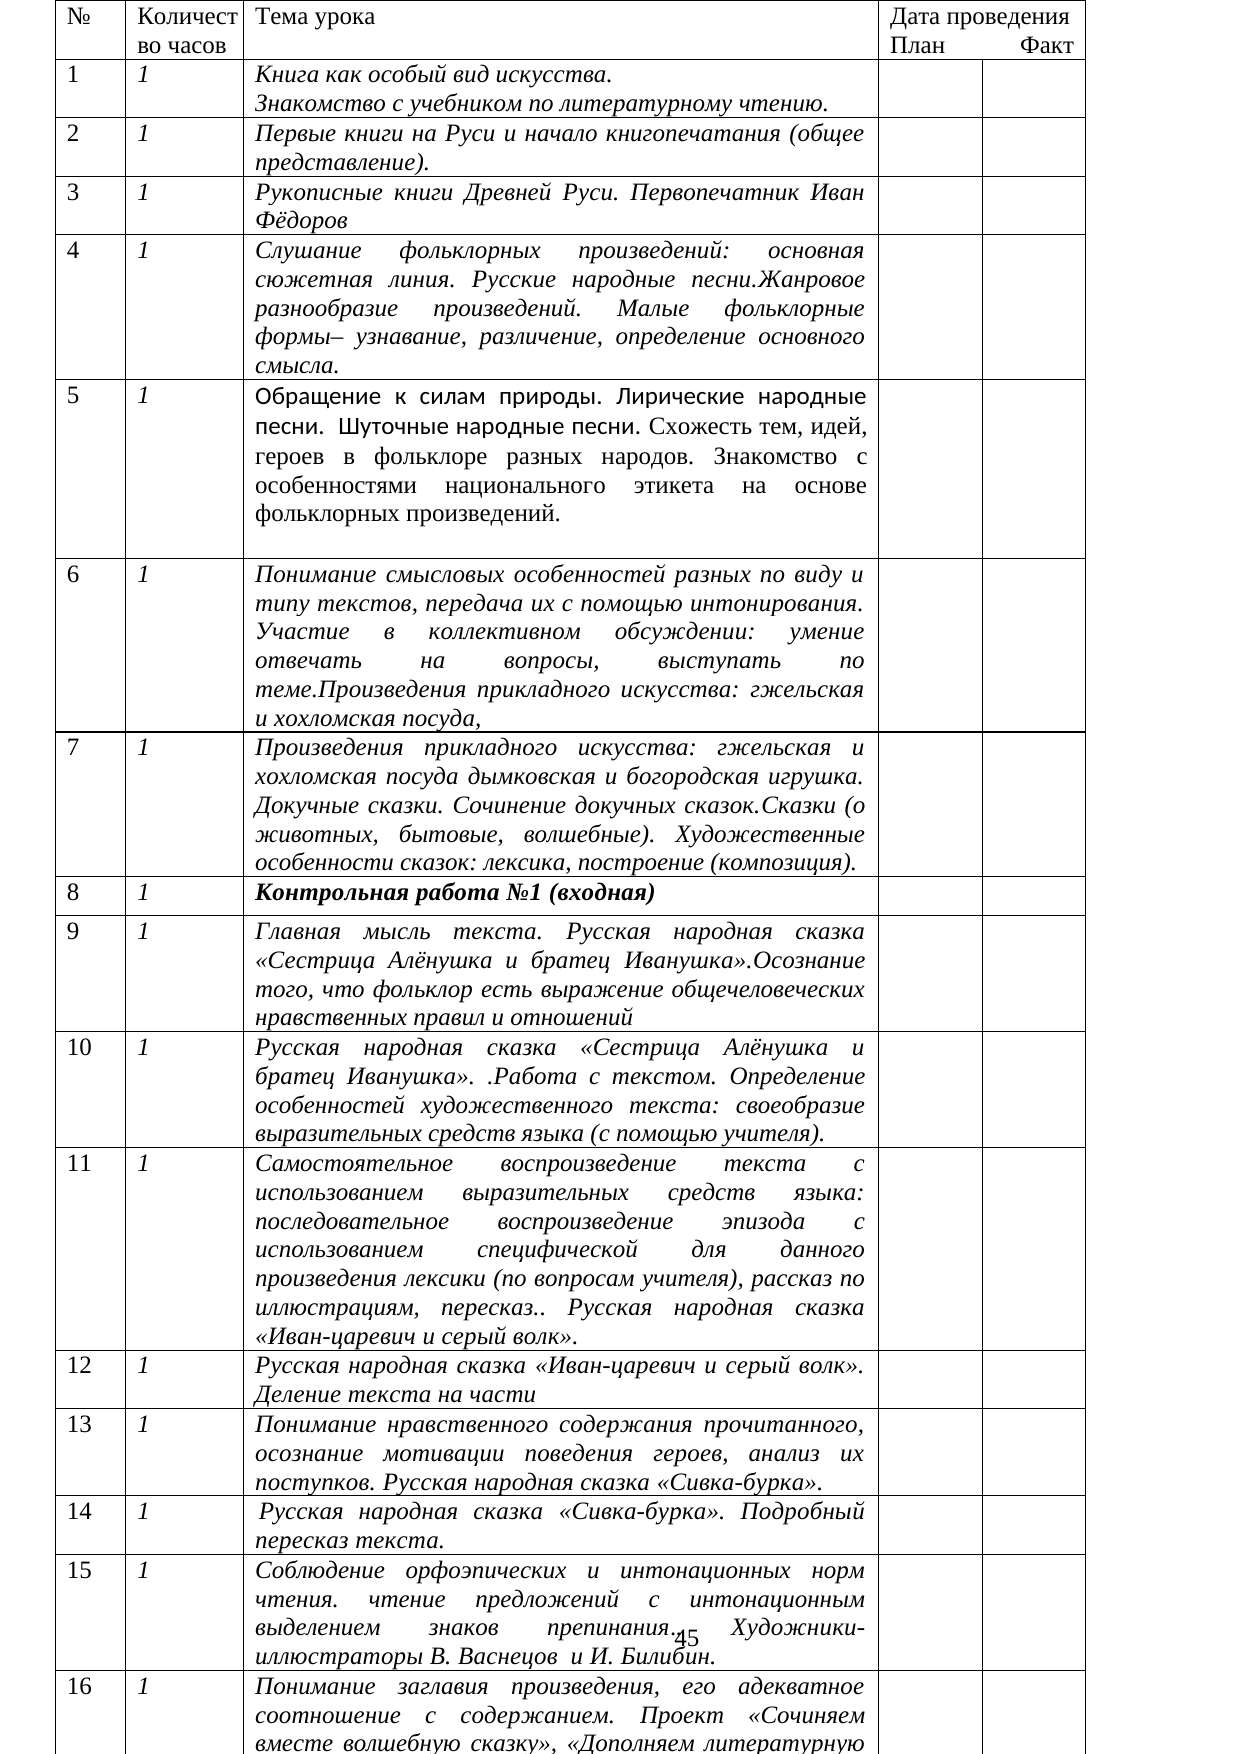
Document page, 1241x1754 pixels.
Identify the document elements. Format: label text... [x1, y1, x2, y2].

table_cell 8 [56, 877, 125, 915]
table_cell 13 [56, 1409, 125, 1495]
table_cell [879, 1351, 982, 1408]
table_header № [56, 1, 125, 58]
table_header Количество часов [126, 1, 243, 58]
table_cell [879, 733, 982, 876]
table_header Дата проведения План Факт [879, 1, 1085, 58]
table_cell 7 [56, 733, 125, 876]
table_cell [983, 877, 1085, 915]
table_cell 1 [126, 60, 243, 117]
table_cell [983, 1671, 1085, 1754]
table_cell [983, 1409, 1085, 1495]
table_cell 3 [56, 177, 125, 234]
table_cell [879, 877, 982, 915]
table_cell 9 [56, 916, 125, 1031]
table_cell [983, 1148, 1085, 1349]
table_cell Контрольная работа №1 (входная) [244, 877, 878, 915]
table_cell 1 [126, 877, 243, 915]
table_cell [879, 1409, 982, 1495]
table_cell [983, 1496, 1085, 1554]
table_cell 5 [56, 380, 125, 558]
table_cell 14 [56, 1496, 125, 1554]
table_cell 1 [126, 1409, 243, 1495]
table_cell 1 [126, 1148, 243, 1349]
table_cell 1 [126, 559, 243, 731]
table_cell [983, 733, 1085, 876]
table_cell 15 [56, 1555, 125, 1670]
table_cell 1 [126, 177, 243, 234]
table_cell Самостоятельное воспроизведение текста с использованием выразительных средств языка: последовательное воспроизведение эпизода с использованием специфической для данного произведения лексики (по вопросам учителя), рассказ по иллюстрациям, пересказ.. Русская народная сказка «Иван-царевич и серый волк». [244, 1148, 878, 1349]
table_cell 1 [126, 1555, 243, 1670]
table_cell [879, 1555, 982, 1670]
table_cell 1 [126, 118, 243, 176]
table_cell Книга как особый вид искусства. Знакомство с учебником по литературному чтению. [613, 60, 878, 117]
table_cell 10 [56, 1032, 125, 1147]
table_cell 1 [126, 1351, 243, 1408]
table_cell [983, 559, 1085, 731]
table_cell [983, 60, 1085, 117]
table_cell [983, 235, 1085, 379]
table_cell 16 [56, 1671, 125, 1754]
table_cell [879, 1032, 982, 1147]
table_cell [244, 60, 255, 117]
table_cell [983, 1555, 1085, 1670]
table_cell 12 [56, 1351, 125, 1408]
table_cell [983, 380, 1085, 558]
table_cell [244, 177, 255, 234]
table_cell Русская народная сказка «Сивка-бурка». Подробный пересказ текста. [244, 1496, 878, 1554]
table_cell 1 [56, 60, 125, 117]
table_cell 1 [126, 1671, 243, 1754]
table_cell [879, 1671, 982, 1754]
table_cell 1 [126, 380, 243, 558]
table_cell [879, 177, 982, 234]
table_header Тема урока [244, 1, 878, 58]
table_cell Соблюдение орфоэпических и интонационных норм чтения. чтение предложений с интонационным выделением знаков препинания.. Художники-иллюстраторы В. Васнецов и И. Билибин. [244, 1555, 878, 1670]
table_cell 4 [56, 235, 125, 379]
table_cell 1 [126, 1032, 243, 1147]
table_cell 2 [56, 118, 125, 176]
table_cell 1 [126, 1496, 243, 1554]
table_cell [983, 118, 1085, 176]
table_cell [983, 1351, 1085, 1408]
table_cell 1 [126, 733, 243, 876]
table_cell Понимание нравственного содержания прочитанного, осознание мотивации поведения героев, анализ их поступков. Русская народная сказка «Сивка-бурка». [244, 1409, 878, 1495]
table_cell [879, 60, 982, 117]
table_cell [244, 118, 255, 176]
table_cell 1 [126, 916, 243, 1031]
table_cell [983, 916, 1085, 1031]
table_cell Понимание смысловых особенностей разных по виду и типу текстов, передача их с помощью интонирования. Участие в коллективном обсуждении: умение отвечать на вопросы, выступать по теме.Произведения прикладного искусства: гжельская и хохломская посуда, [244, 559, 878, 731]
table_cell 1 [126, 235, 243, 379]
table_cell [879, 118, 982, 176]
table_cell Обращение к силам природы. Лирические народные песни. Шуточные народные песни. Схожесть тем, идей, героев в фольклоре разных народов. Знакомство с особенностями национального этикета на основе фольклорных произведений. [244, 380, 878, 558]
table_cell [983, 1032, 1085, 1147]
table_cell [879, 380, 982, 558]
table_cell [983, 177, 1085, 234]
table_cell [879, 916, 982, 1031]
table_cell [879, 1148, 982, 1349]
table_cell [879, 1496, 982, 1554]
table_cell 6 [56, 559, 125, 731]
table_cell 11 [56, 1148, 125, 1349]
table_cell Слушание фольклорных произведений: основная сюжетная линия. Русские народные песни.Жанровое разнообразие произведений. Малые фольклорные формы– узнавание, различение, определение основного смысла. [244, 235, 878, 379]
table_cell Понимание заглавия произведения, его адекватное соотношение с содержанием. Проект «Сочиняем вместе волшебную сказку», «Дополняем литературную сказку своими историями». [244, 1671, 878, 1754]
table_cell Произведения прикладного искусства: гжельская и хохломская посуда дымковская и богородская игрушка. Докучные сказки. Сочинение докучных сказок.Сказки (о животных, бытовые, волшебные). Художественные особенности сказок: лексика, построение (композиция). [244, 733, 878, 876]
table_cell Русская народная сказка «Сестрица Алёнушка и братец Иванушка». .Работа с текстом. Определение особенностей художественного текста: своеобразие выразительных средств языка (с помощью учителя). [244, 1032, 878, 1147]
table_cell Рукописные книги Древней Руси. Первопечатник Иван Фёдоров [348, 177, 878, 234]
table_cell Главная мысль текста. Русская народная сказка «Сестрица Алёнушка и братец Иванушка».Осознание того, что фольклор есть выражение общечеловеческих нравственных правил и отношений [244, 916, 878, 1031]
table_cell [879, 235, 982, 379]
table_cell [879, 559, 982, 731]
table_cell Первые книги на Руси и начало книгопечатания (общее представление). [430, 118, 878, 176]
table_cell Русская народная сказка «Иван-царевич и серый волк». Деление текста на части [244, 1351, 878, 1408]
